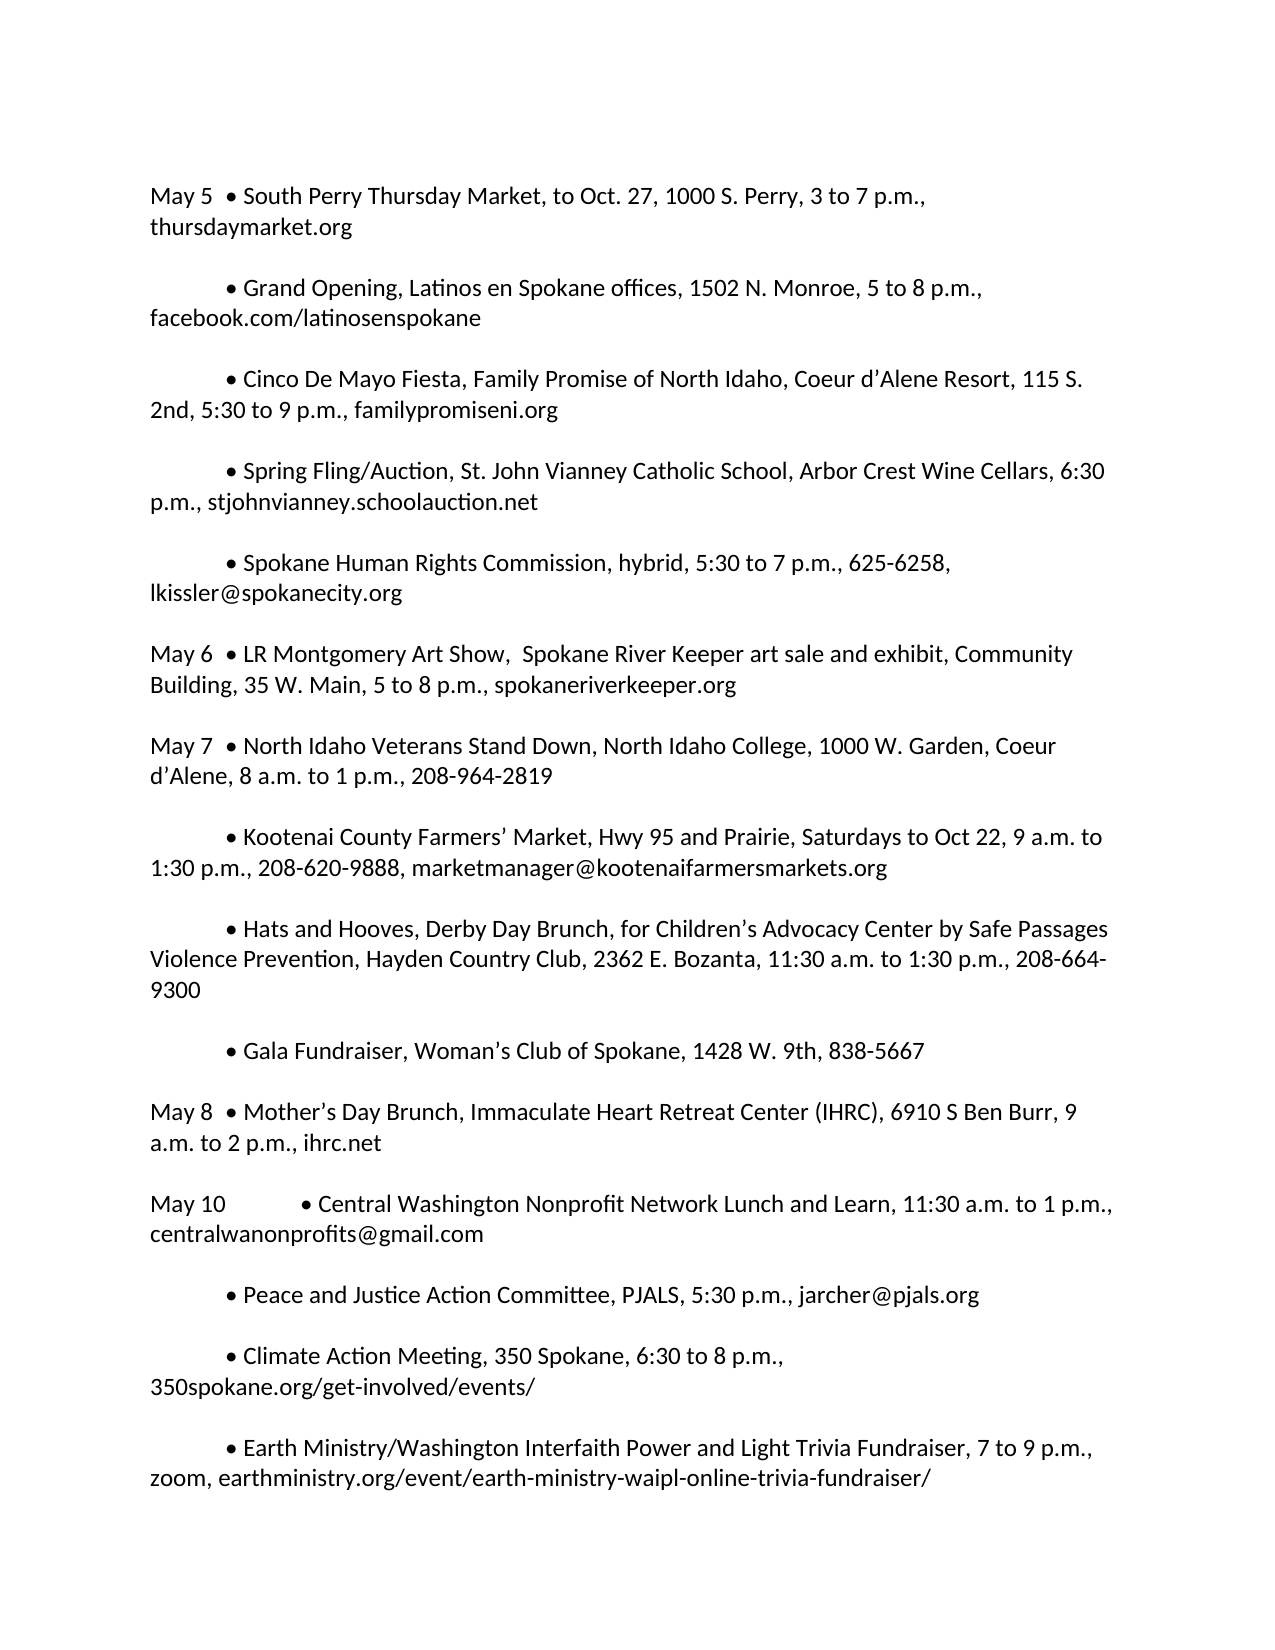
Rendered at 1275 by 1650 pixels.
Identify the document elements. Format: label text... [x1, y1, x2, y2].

text May 6 • LR Montgomery Art Show, Spokane River Keeper art sale and exhibit, Community Building, 35 W. Main, 5 to 8 p.m., spokaneriverkeeper.org [150, 638, 1125, 699]
text May 7 • North Idaho Veterans Stand Down, North Idaho College, 1000 W. Garden, Coeur d’Alene, 8 a.m. to 1 p.m., 208-964-2819 [150, 730, 1125, 791]
text • Grand Opening, Latinos en Spokane offices, 1502 N. Monroe, 5 to 8 p.m., facebook.com/latinosenspokane [150, 272, 1125, 333]
text May 10 • Central Washington Nonprofit Network Lunch and Learn, 11:30 a.m. to 1 p.m., centralwanonprofits@gmail.com [150, 1188, 1125, 1249]
text • Hats and Hooves, Derby Day Brunch, for Children’s Advocacy Center by Safe Passages Violence Prevention, Hayden Country Club, 2362 E. Bozanta, 11:30 a.m. to 1:30 p.m., 208-664-9300 [150, 913, 1125, 1004]
text • Earth Ministry/Washington Interfaith Power and Light Trivia Fundraiser, 7 to 9 p.m., zoom, earthministry.org/event/earth-ministry-waipl-online-trivia-fundraiser/ [150, 1432, 1125, 1493]
text • Gala Fundraiser, Woman’s Club of Spokane, 1428 W. 9th, 838-5667 [150, 1035, 1125, 1066]
text • Kootenai County Farmers’ Market, Hwy 95 and Prairie, Saturdays to Oct 22, 9 a.m. to 1:30 p.m., 208-620-9888, marketmanager@kootenaifarmersmarkets.org [150, 821, 1125, 882]
text • Peace and Justice Action Committee, PJALS, 5:30 p.m., jarcher@pjals.org [150, 1279, 1125, 1310]
text • Cinco De Mayo Fiesta, Family Promise of North Idaho, Coeur d’Alene Resort, 115 S. 2nd, 5:30 to 9 p.m., familypromiseni.org [150, 364, 1125, 425]
text May 8 • Mother’s Day Brunch, Immaculate Heart Retreat Center (IHRC), 6910 S Ben Burr, 9 a.m. to 2 p.m., ihrc.net [150, 1096, 1125, 1157]
text • Climate Action Meeting, 350 Spokane, 6:30 to 8 p.m., 350spokane.org/get-involved/events/ [150, 1340, 1125, 1401]
text • Spring Fling/Auction, St. John Vianney Catholic School, Arbor Crest Wine Cellars, 6:30 p.m., stjohnvianney.schoolauction.net [150, 455, 1125, 516]
text • Spokane Human Rights Commission, hybrid, 5:30 to 7 p.m., 625-6258, lkissler@spokanecity.org [150, 547, 1125, 608]
text May 5 • South Perry Thursday Market, to Oct. 27, 1000 S. Perry, 3 to 7 p.m., thursdaymarket.org [150, 181, 1125, 242]
